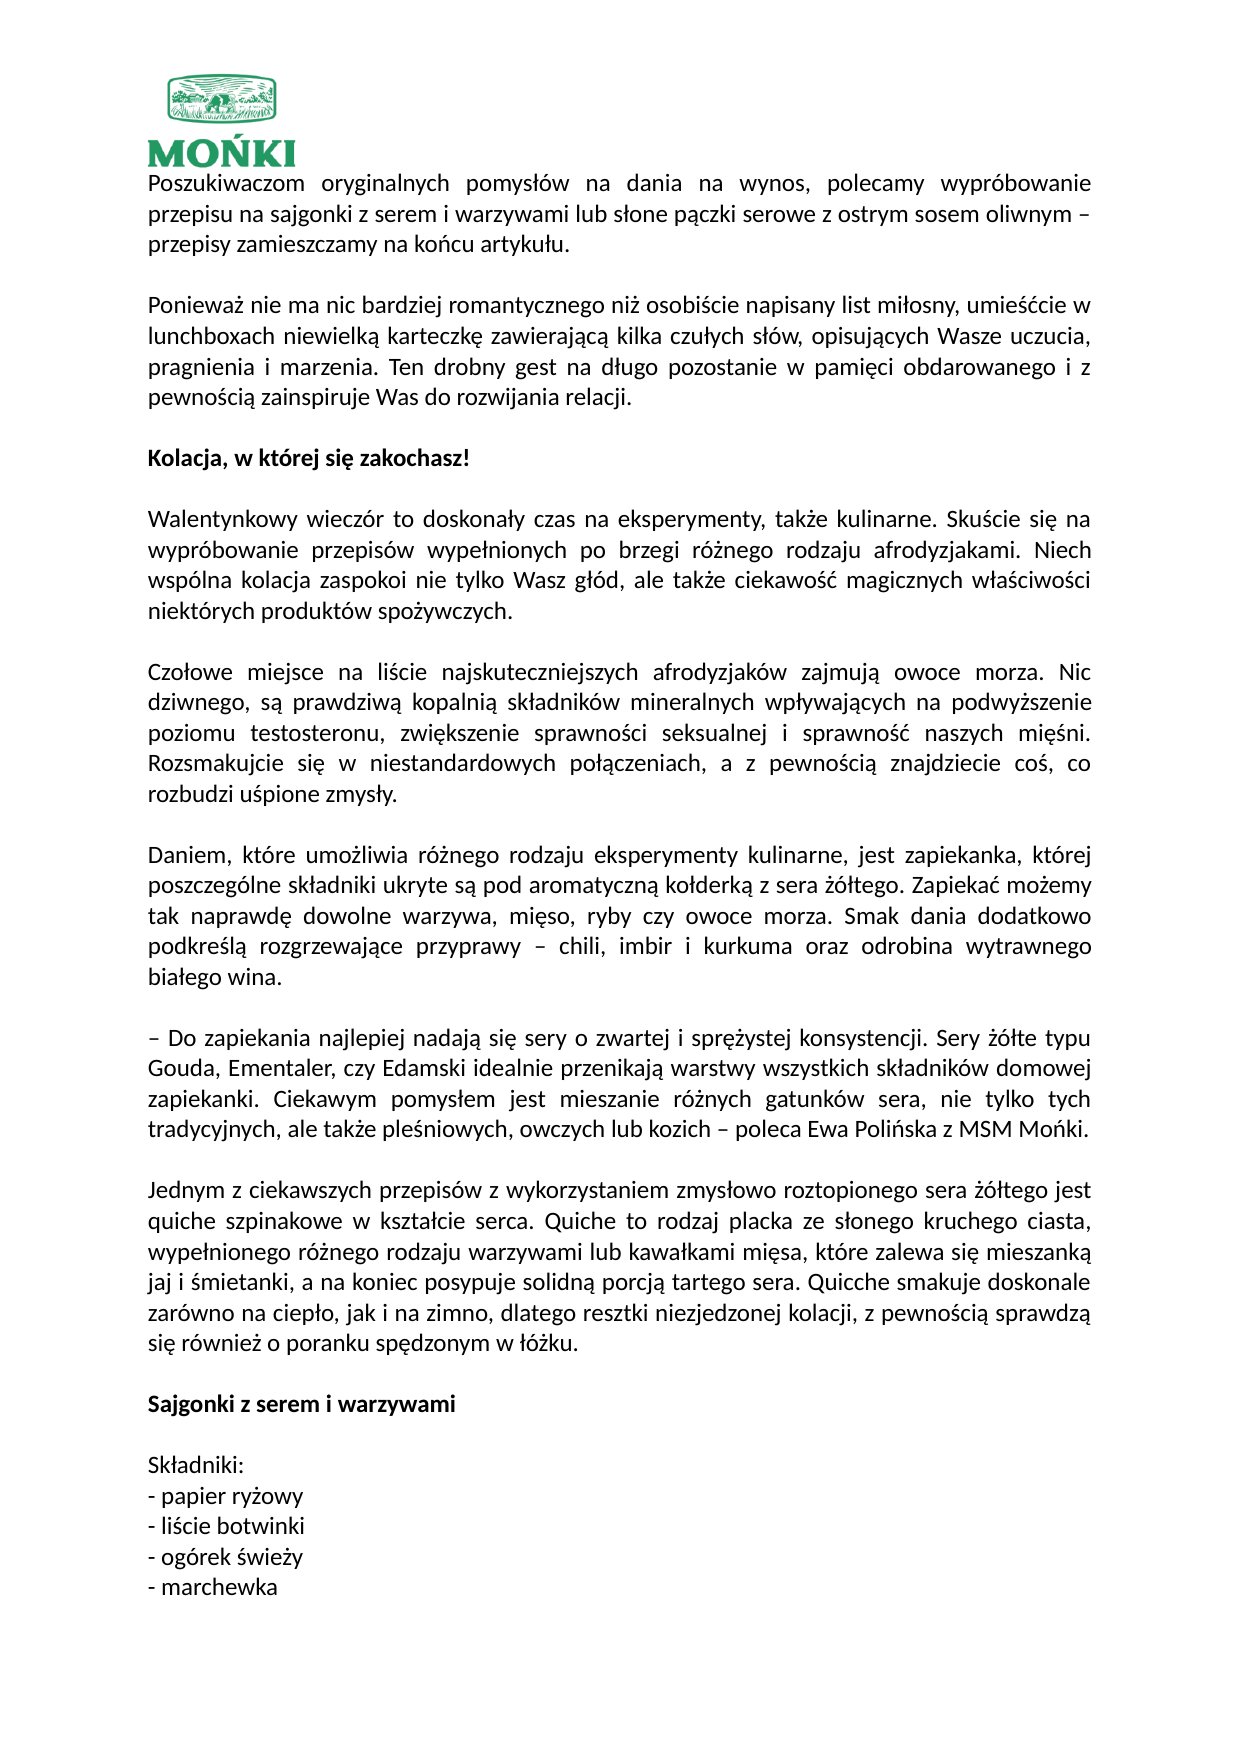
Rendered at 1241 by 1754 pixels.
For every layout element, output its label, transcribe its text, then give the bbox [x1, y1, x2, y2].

picture [147, 73, 296, 168]
text Kolacja, w której się zakochasz! [148, 442, 1093, 473]
text Daniem, które umożliwia różnego rodzaju eksperymenty kulinarne, jest zapiekanka, której poszczególne składniki ukryte są pod aromatyczną kołderką z sera żółtego. Zapiekać możemy tak naprawdę dowolne warzywa, mięso, ryby czy owoce morza. Smak dania dodatkowo podkreślą rozgrzewające przyprawy – chili, imbir i kurkuma oraz odrobina wytrawnego białego wina. [148, 839, 1093, 992]
text - ogórek świeży [148, 1541, 1093, 1571]
text – Do zapiekania najlepiej nadają się sery o zwartej i sprężystej konsystencji. Sery żółte typu Gouda, Ementaler, czy Edamski idealnie przenikają warstwy wszystkich składników domowej zapiekanki. Ciekawym pomysłem jest mieszanie różnych gatunków sera, nie tylko tych tradycyjnych, ale także pleśniowych, owczych lub kozich – poleca Ewa Polińska z MSM Mońki. [148, 1022, 1093, 1144]
text Jednym z ciekawszych przepisów z wykorzystaniem zmysłowo roztopionego sera żółtego jest quiche szpinakowe w kształcie serca. Quiche to rodzaj placka ze słonego kruchego ciasta, wypełnionego różnego rodzaju warzywami lub kawałkami mięsa, które zalewa się mieszanką jaj i śmietanki, a na koniec posypuje solidną porcją tartego sera. Quicche smakuje doskonale zarówno na ciepło, jak i na zimno, dlatego resztki niezjedzonej kolacji, z pewnością sprawdzą się również o poranku spędzonym w łóżku. [148, 1175, 1093, 1358]
text Ponieważ nie ma nic bardziej romantycznego niż osobiście napisany list miłosny, umieśćcie w lunchboxach niewielką karteczkę zawierającą kilka czułych słów, opisujących Wasze uczucia, pragnienia i marzenia. Ten drobny gest na długo pozostanie w pamięci obdarowanego i z pewnością zainspiruje Was do rozwijania relacji. [148, 289, 1093, 412]
text Walentynkowy wieczór to doskonały czas na eksperymenty, także kulinarne. Skuście się na wypróbowanie przepisów wypełnionych po brzegi różnego rodzaju afrodyzjakami. Niech wspólna kolacja zaspokoi nie tylko Wasz głód, ale także ciekawość magicznych właściwości niektórych produktów spożywczych. [148, 503, 1093, 625]
text Poszukiwaczom oryginalnych pomysłów na dania na wynos, polecamy wypróbowanie przepisu na sajgonki z serem i warzywami lub słone pączki serowe z ostrym sosem oliwnym – przepisy zamieszczamy na końcu artykułu. [148, 167, 1093, 259]
text Czołowe miejsce na liście najskuteczniejszych afrodyzjaków zajmują owoce morza. Nic dziwnego, są prawdziwą kopalnią składników mineralnych wpływających na podwyższenie poziomu testosteronu, zwiększenie sprawności seksualnej i sprawność naszych mięśni. Rozsmakujcie się w niestandardowych połączeniach, a z pewnością znajdziecie coś, co rozbudzi uśpione zmysły. [148, 656, 1093, 808]
text Sajgonki z serem i warzywami [148, 1388, 1093, 1419]
text - papier ryżowy [148, 1480, 1093, 1510]
text - liście botwinki [148, 1510, 1093, 1541]
text Składniki: [148, 1449, 1093, 1480]
text - marchewka [148, 1571, 1093, 1602]
